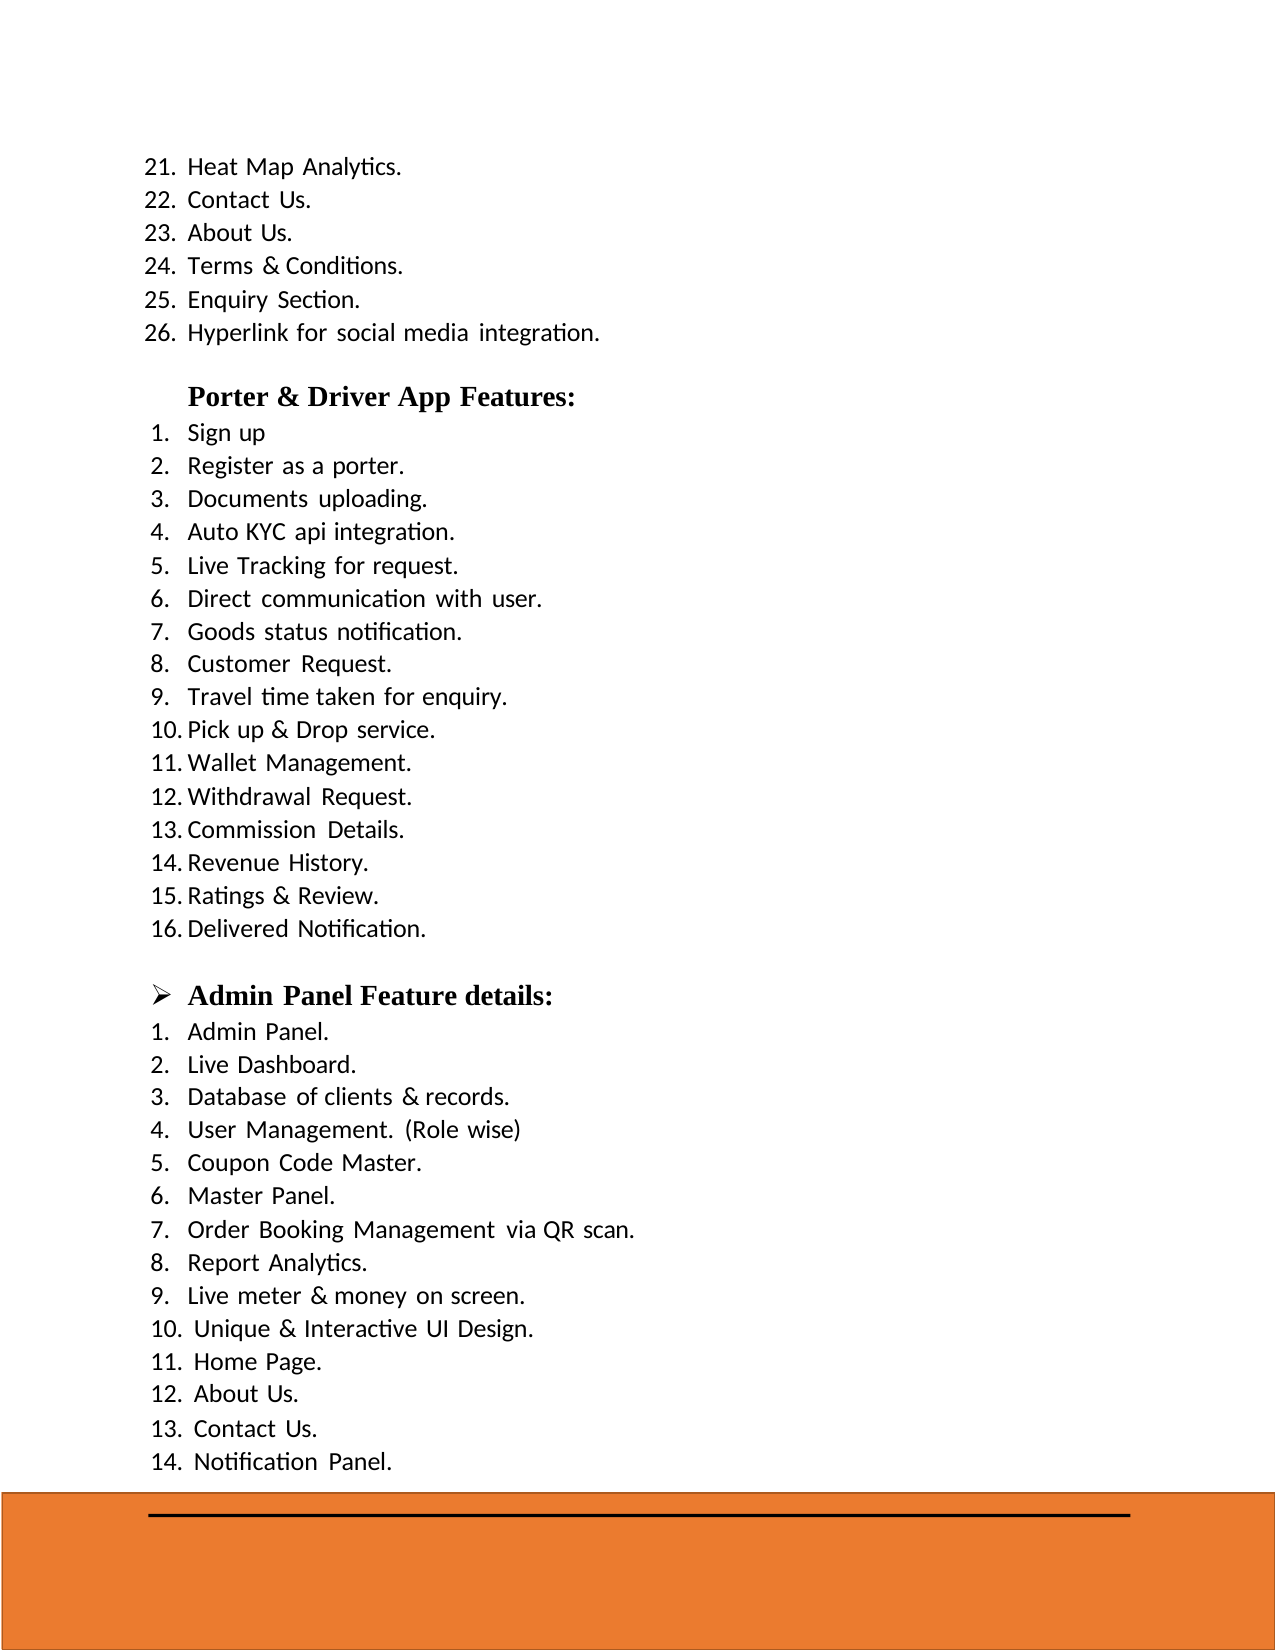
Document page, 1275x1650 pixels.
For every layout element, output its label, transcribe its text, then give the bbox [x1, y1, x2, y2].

list Wallet Management. [150, 746, 1162, 778]
list Withdrawal Request. [150, 780, 1162, 812]
list Live Dashboard. [150, 1048, 1162, 1079]
list Travel time taken for enquiry. [150, 680, 1162, 712]
list Commission Details. [150, 813, 1162, 845]
list Heat Map Analytics. [144, 150, 1162, 182]
list Order Booking Management via QR scan. [150, 1213, 1162, 1245]
list Admin Panel. [150, 1015, 1162, 1047]
list Revenue History. [150, 846, 1162, 878]
list Coupon Code Master. [150, 1146, 1162, 1178]
list Ratings & Review. [150, 879, 1162, 911]
list Live Tracking for request. [150, 549, 1162, 581]
subtitle Porter & Driver App Features: [188, 379, 1162, 413]
list Register as a porter. [150, 449, 1162, 481]
list Auto KYC api integration. [150, 514, 1162, 546]
list Enquiry Section. [144, 283, 1162, 315]
list Database of clients & records. [150, 1081, 1162, 1112]
list Master Panel. [150, 1179, 1162, 1211]
list Live meter & money on screen. [150, 1279, 1162, 1311]
list Pick up & Drop service. [150, 713, 1162, 745]
list Contact Us. [150, 1412, 1162, 1444]
list Delivered Notification. [150, 912, 1162, 943]
list Goods status notification. [150, 615, 1162, 646]
list Direct communication with user. [150, 582, 1162, 613]
list About Us. [144, 216, 1162, 248]
list Unique & Interactive UI Design. [150, 1312, 1162, 1344]
subtitle Admin Panel Feature details: [150, 978, 1162, 1012]
list Customer Request. [150, 647, 1162, 679]
list About Us. [150, 1378, 1162, 1409]
list Terms & Conditions. [144, 249, 1162, 281]
list Hyperlink for social media integration. [144, 316, 1162, 348]
list Report Analytics. [150, 1246, 1162, 1278]
list Documents uploading. [150, 482, 1162, 513]
list Contact Us. [144, 183, 1162, 215]
list Sign up [150, 416, 1162, 448]
list User Management. (Role wise) [150, 1113, 1162, 1145]
list Home Page. [150, 1345, 1162, 1376]
list Notification Panel. [150, 1445, 1162, 1477]
